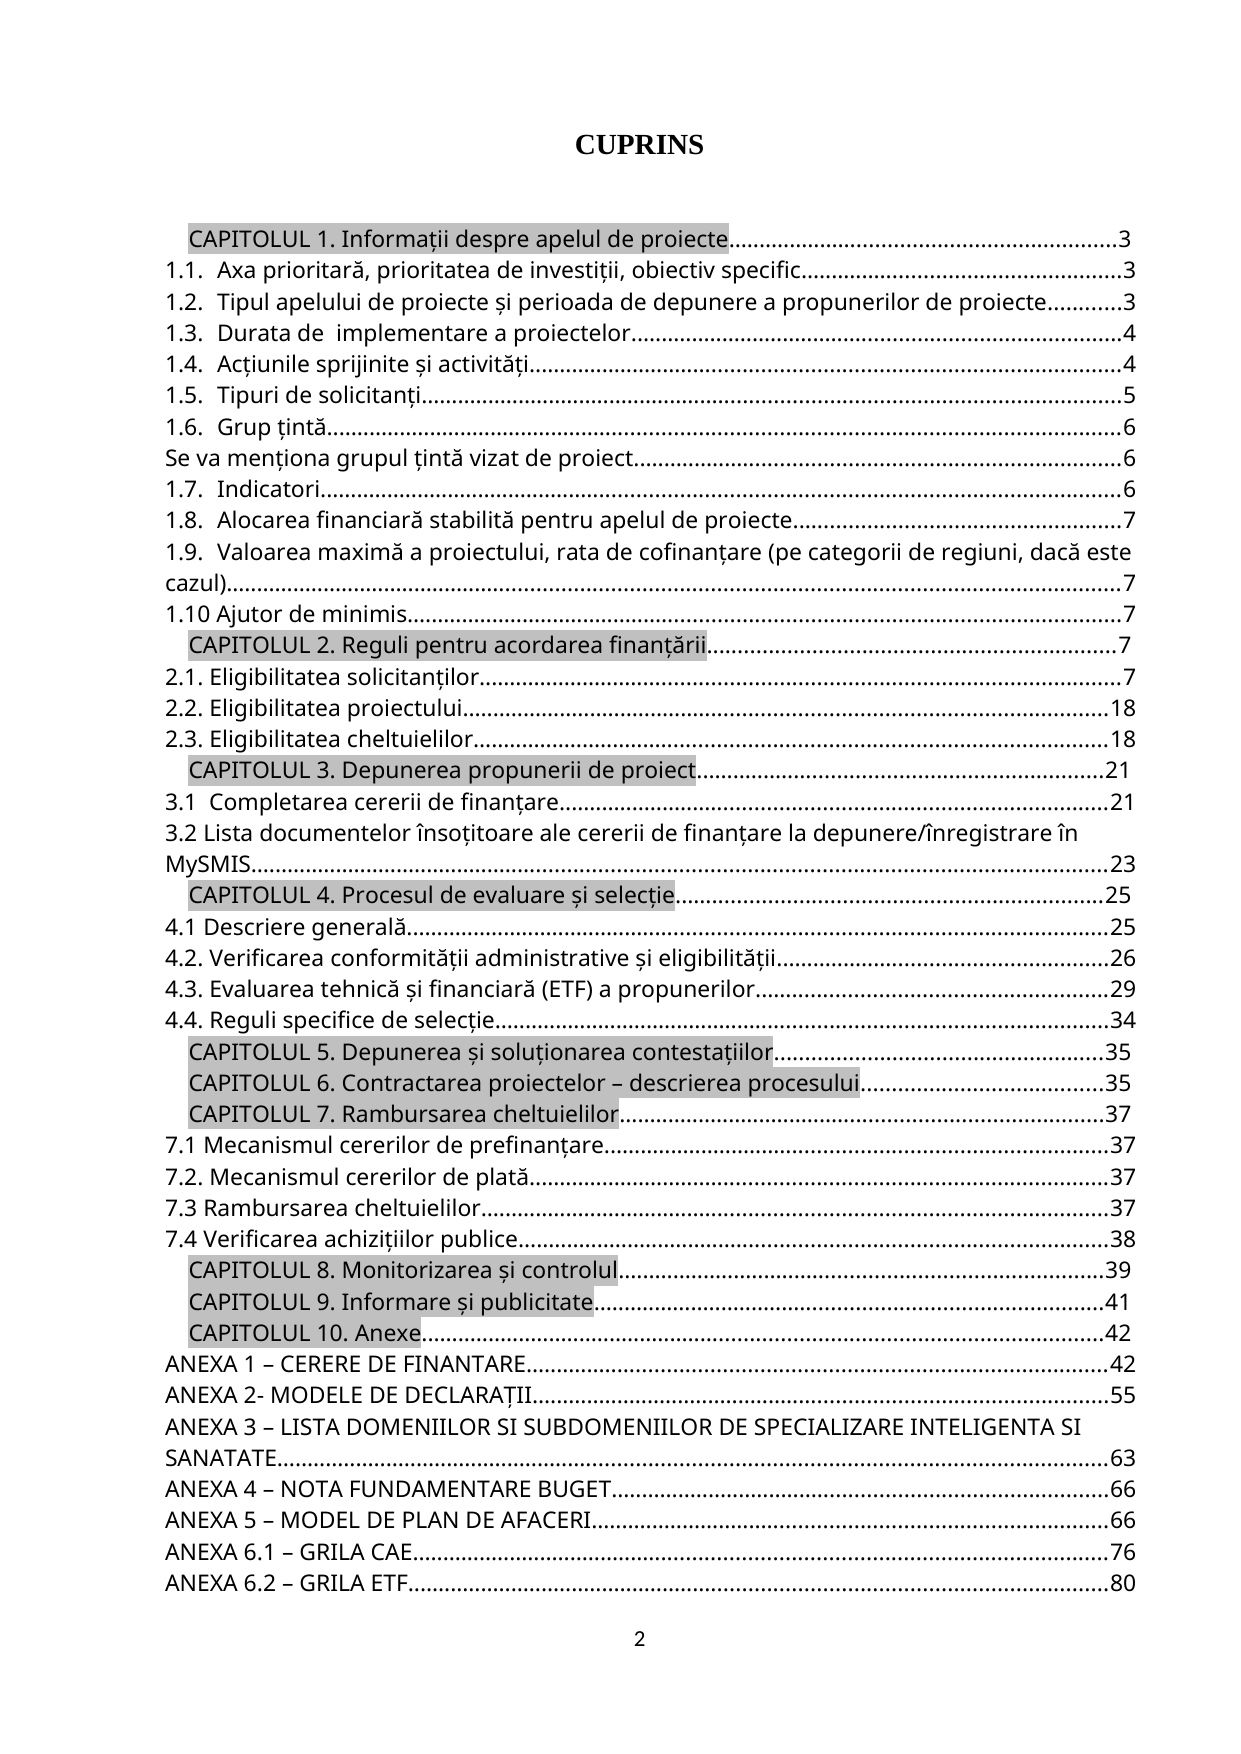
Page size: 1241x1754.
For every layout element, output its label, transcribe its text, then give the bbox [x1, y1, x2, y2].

text 7.2. Mecanismul cererilor de plată 37 [165, 1161, 1137, 1192]
text CAPITOLUL 2. Reguli pentru acordarea finanțării 7 [188, 629, 1137, 661]
text 4.4. Reguli specifice de selecție 34 [165, 1004, 1137, 1036]
text ANEXA 2- MODELE DE DECLARAȚII 55 [165, 1379, 1137, 1411]
text 2.2. Eligibilitatea proiectului 18 [165, 692, 1137, 723]
text ANEXA 6.2 – GRILA ETF 80 [165, 1567, 1137, 1598]
text Se va menționa grupul țintă vizat de proiect. 6 [165, 442, 1137, 473]
title CUPRINS [142, 127, 1137, 161]
text 3.1 Completarea cererii de finanțare 21 [165, 786, 1137, 817]
text 2.3. Eligibilitatea cheltuielilor 18 [165, 723, 1137, 754]
text 1.5. Tipuri de solicitanți 5 [165, 379, 1137, 411]
text 1.7. Indicatori 6 [165, 473, 1137, 504]
text ANEXA 5 – MODEL DE PLAN DE AFACERI 66 [165, 1504, 1137, 1536]
text 7.4 Verificarea achizițiilor publice 38 [165, 1223, 1137, 1254]
text ANEXA 4 – NOTA FUNDAMENTARE BUGET 66 [165, 1473, 1137, 1504]
text 1.1. Axa prioritară, prioritatea de investiții, obiectiv specific 3 [165, 254, 1137, 286]
text 1.9. Valoarea maximă a proiectului, rata de cofinanțare (pe categorii de regiuni, dacă este cazul) 7 [165, 536, 1137, 598]
text CAPITOLUL 6. Contractarea proiectelor – descrierea procesului 35 [860, 1067, 1137, 1098]
text ANEXA 3 – LISTA DOMENIILOR SI SUBDOMENIILOR DE SPECIALIZARE INTELIGENTA SI SANATATE 63 [165, 1411, 1137, 1473]
text CAPITOLUL 8. Monitorizarea și controlul 39 [188, 1254, 1137, 1286]
text 1.2. Tipul apelului de proiecte și perioada de depunere a propunerilor de proiecte 3 [165, 286, 1137, 317]
text 1.10 Ajutor de minimis 7 [165, 598, 1137, 629]
text CAPITOLUL 9. Informare și publicitate 41 [594, 1286, 1137, 1317]
text CAPITOLUL 3. Depunerea propunerii de proiect 21 [188, 754, 1137, 786]
text CAPITOLUL 1. Informații despre apelul de proiecte 3 [729, 223, 1137, 254]
text 1.4. Acțiunile sprijinite și activități 4 [165, 348, 1137, 379]
text 7.3 Rambursarea cheltuielilor 37 [165, 1192, 1137, 1223]
text ANEXA 1 – CERERE DE FINANTARE 42 [165, 1348, 1137, 1379]
text 2.1. Eligibilitatea solicitanților 7 [165, 661, 1137, 692]
text 7.1 Mecanismul cererilor de prefinanțare 37 [165, 1129, 1137, 1161]
text CAPITOLUL 4. Procesul de evaluare și selecție 25 [188, 879, 1137, 911]
text 4.1 Descriere generală 25 [165, 911, 1137, 942]
text 3.2 Lista documentelor însoțitoare ale cererii de finanțare la depunere/înregistrare în MySMIS 23 [165, 817, 1137, 879]
text 1.3. Durata de implementare a proiectelor. 4 [165, 317, 1137, 348]
text CAPITOLUL 5. Depunerea și soluționarea contestațiilor 35 [773, 1036, 1137, 1067]
text 1.6. Grup țintă 6 [165, 411, 1137, 442]
text CAPITOLUL 10. Anexe 42 [421, 1317, 1137, 1348]
text 4.2. Verificarea conformității administrative și eligibilității 26 [165, 942, 1137, 973]
text 4.3. Evaluarea tehnică și financiară (ETF) a propunerilor 29 [165, 973, 1137, 1004]
text 1.8. Alocarea financiară stabilită pentru apelul de proiecte 7 [165, 504, 1137, 536]
text CAPITOLUL 7. Rambursarea cheltuielilor 37 [619, 1098, 1137, 1129]
text ANEXA 6.1 – GRILA CAE 76 [165, 1536, 1137, 1567]
